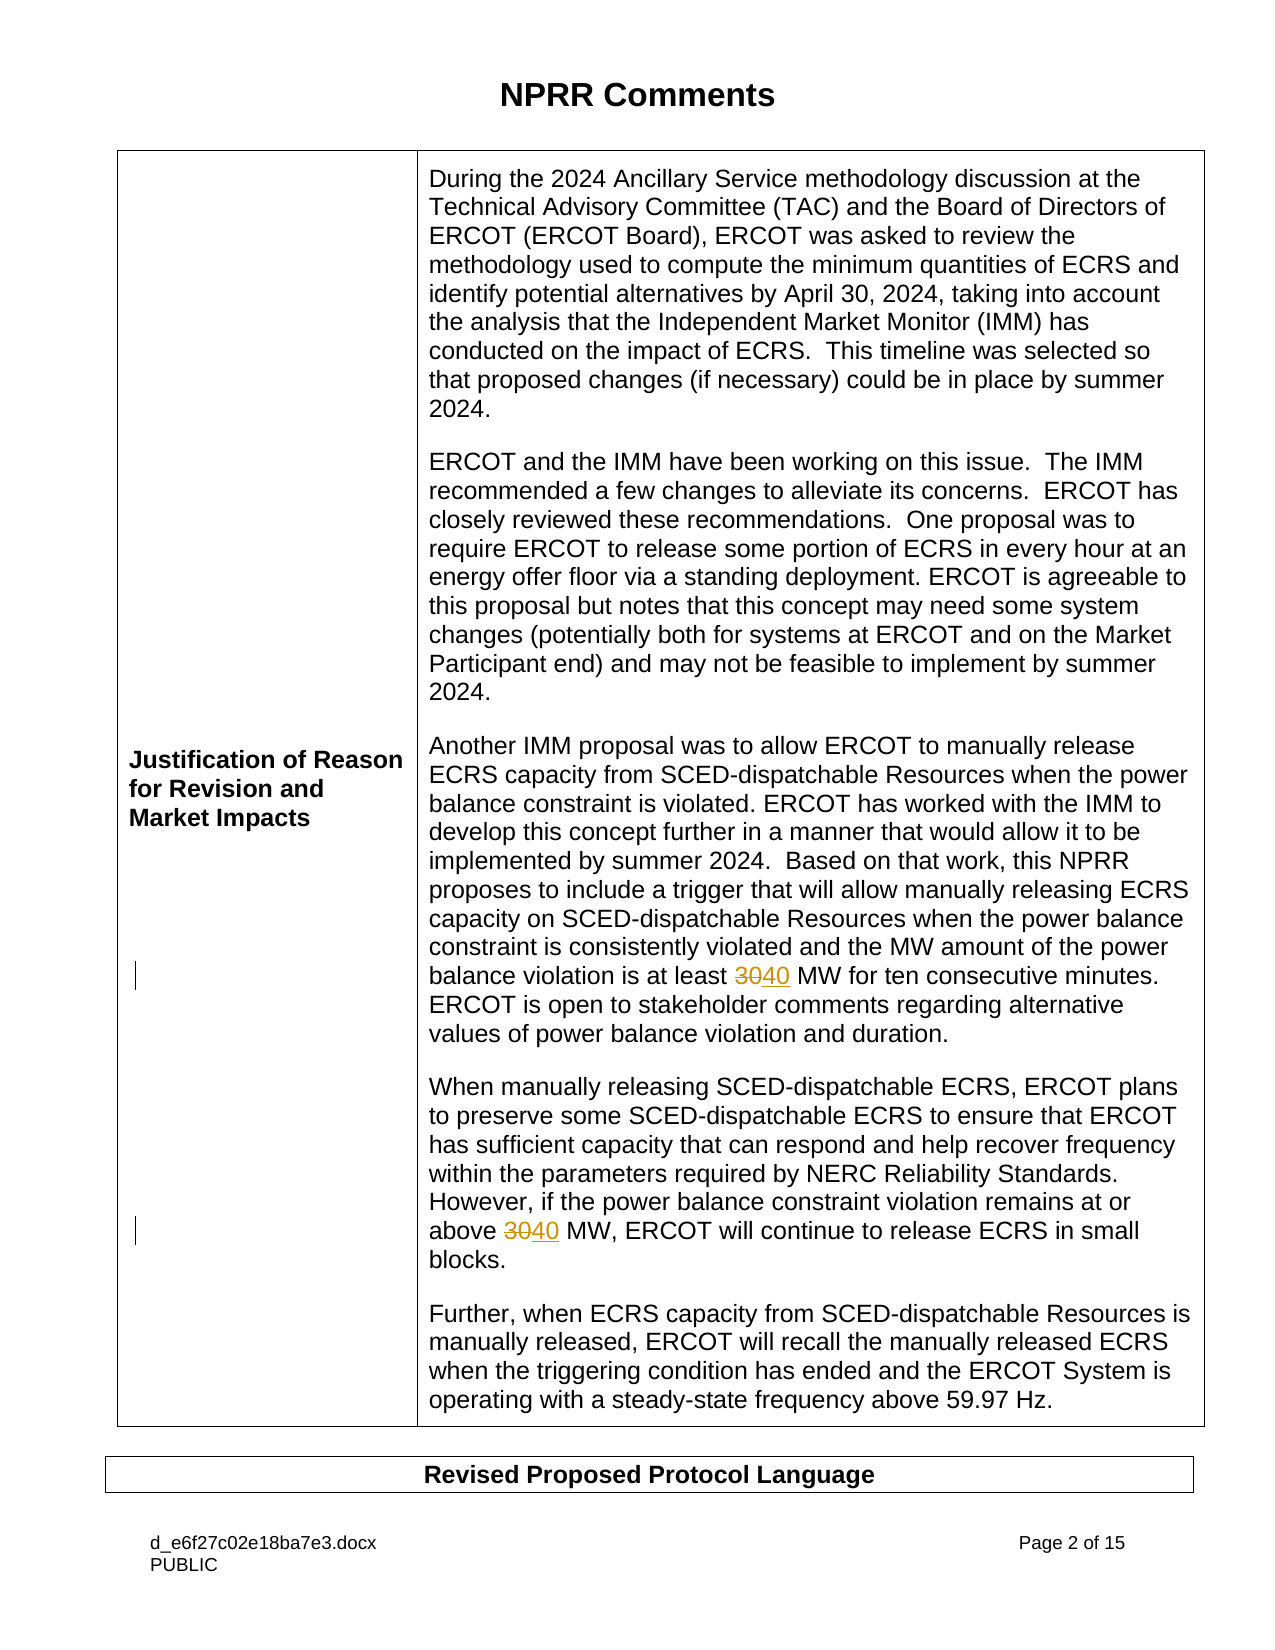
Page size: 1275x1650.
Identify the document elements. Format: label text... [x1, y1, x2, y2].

table_cell Justification of Reason for Revision and Market Impacts [118, 151, 417, 1426]
table_cell During the 2024 Ancillary Service methodology discussion at the Technical Advisory Committee (TAC) and the Board of Directors of ERCOT (ERCOT Board), ERCOT was asked to review the methodology used to compute the minimum quantities of ECRS and identify potential alternatives by April 30, 2024, taking into account the analysis that the Independent Market Monitor (IMM) has conducted on the impact of ECRS. This timeline was selected so that proposed changes (if necessary) could be in place by summer 2024. ERCOT and the IMM have been working on this issue. The IMM recommended a few changes to alleviate its concerns. ERCOT has closely reviewed these recommendations. One proposal was to require ERCOT to release some portion of ECRS in every hour at an energy offer floor via a standing deployment. ERCOT is agreeable to this proposal but notes that this concept may need some system changes (potentially both for systems at ERCOT and on the Market Participant end) and may not be feasible to implement by summer 2024. Another IMM proposal was to allow ERCOT to manually release ECRS capacity from SCED-dispatchable Resources when the power balance constraint is violated. ERCOT has worked with the IMM to develop this concept further in a manner that would allow it to be implemented by summer 2024. Based on that work, this NPRR proposes to include a trigger that will allow manually releasing ECRS capacity on SCED-dispatchable Resources when the power balance constraint is consistently violated and the MW amount of the power balance violation is at least MW for ten consecutive minutes. ERCOT is open to stakeholder comments regarding alternative values of power balance violation and duration. When manually releasing SCED-dispatchable ECRS, ERCOT plans to preserve some SCED-dispatchable ECRS to ensure that ERCOT has sufficient capacity that can respond and help recover frequency within the parameters required by NERC Reliability Standards. However, if the power balance constraint violation remains at or above MW, ERCOT will continue to release ECRS in small blocks. Further, when ECRS capacity from SCED-dispatchable Resources is manually released, ERCOT will recall the manually released ECRS when the triggering condition has ended and the ERCOT System is operating with a steady-state frequency above 59.97 Hz. [418, 151, 1204, 1426]
table_header Revised Proposed Protocol Language [106, 1457, 1193, 1492]
